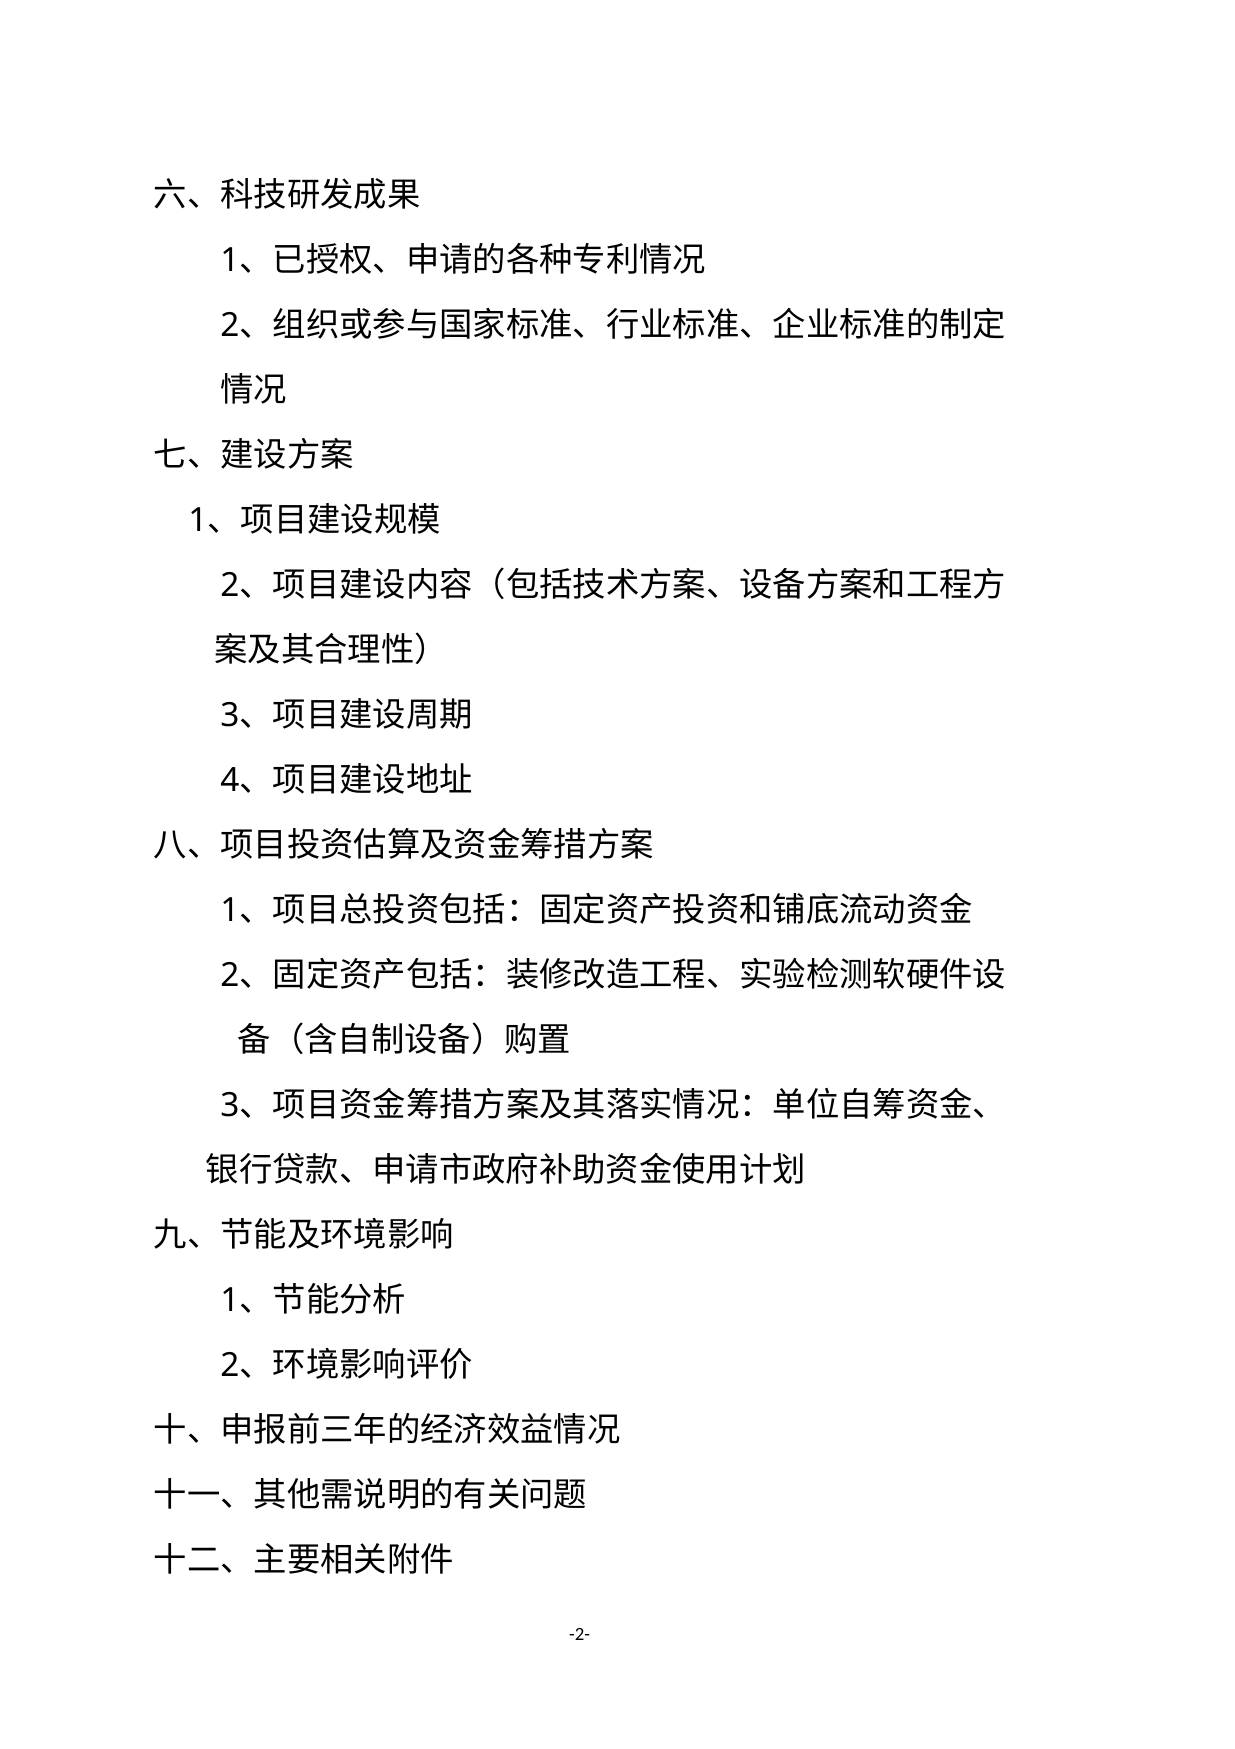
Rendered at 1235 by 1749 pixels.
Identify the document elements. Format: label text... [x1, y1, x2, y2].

text 2、环境影响评价 [153, 1329, 1081, 1394]
text 1、项目总投资包括：固定资产投资和铺底流动资金 [153, 874, 1081, 939]
list 项目建设内容（包括技术方案、设备方案和工程方 [153, 549, 1081, 614]
list 项目建设周期 [153, 679, 1081, 744]
text 2、固定资产包括：装修改造工程、实验检测软硬件设 [153, 939, 1081, 1004]
text 银行贷款、申请市政府补助资金使用计划 [153, 1134, 1081, 1199]
text 七、建设方案 [153, 419, 1081, 484]
text 六、科技研发成果 [153, 159, 1081, 224]
text 十二、主要相关附件 [153, 1524, 1081, 1589]
text 九、节能及环境影响 [153, 1199, 1081, 1264]
text 情况 [153, 354, 1081, 419]
list 项目建设地址 [153, 744, 1081, 809]
text 2、组织或参与国家标准、行业标准、企业标准的制定 [153, 289, 1081, 354]
text 备（含自制设备）购置 [153, 1004, 1081, 1069]
text 案及其合理性） [153, 614, 1081, 679]
text 十一、其他需说明的有关问题 [153, 1459, 1081, 1524]
text 1、项目建设规模 [153, 484, 1081, 549]
text 八、项目投资估算及资金筹措方案 [153, 809, 1081, 874]
list 项目资金筹措方案及其落实情况：单位自筹资金、 [153, 1069, 1081, 1134]
text 1、节能分析 [153, 1264, 1081, 1329]
text 1、已授权、申请的各种专利情况 [153, 224, 1081, 289]
text 十、申报前三年的经济效益情况 [153, 1394, 1081, 1459]
